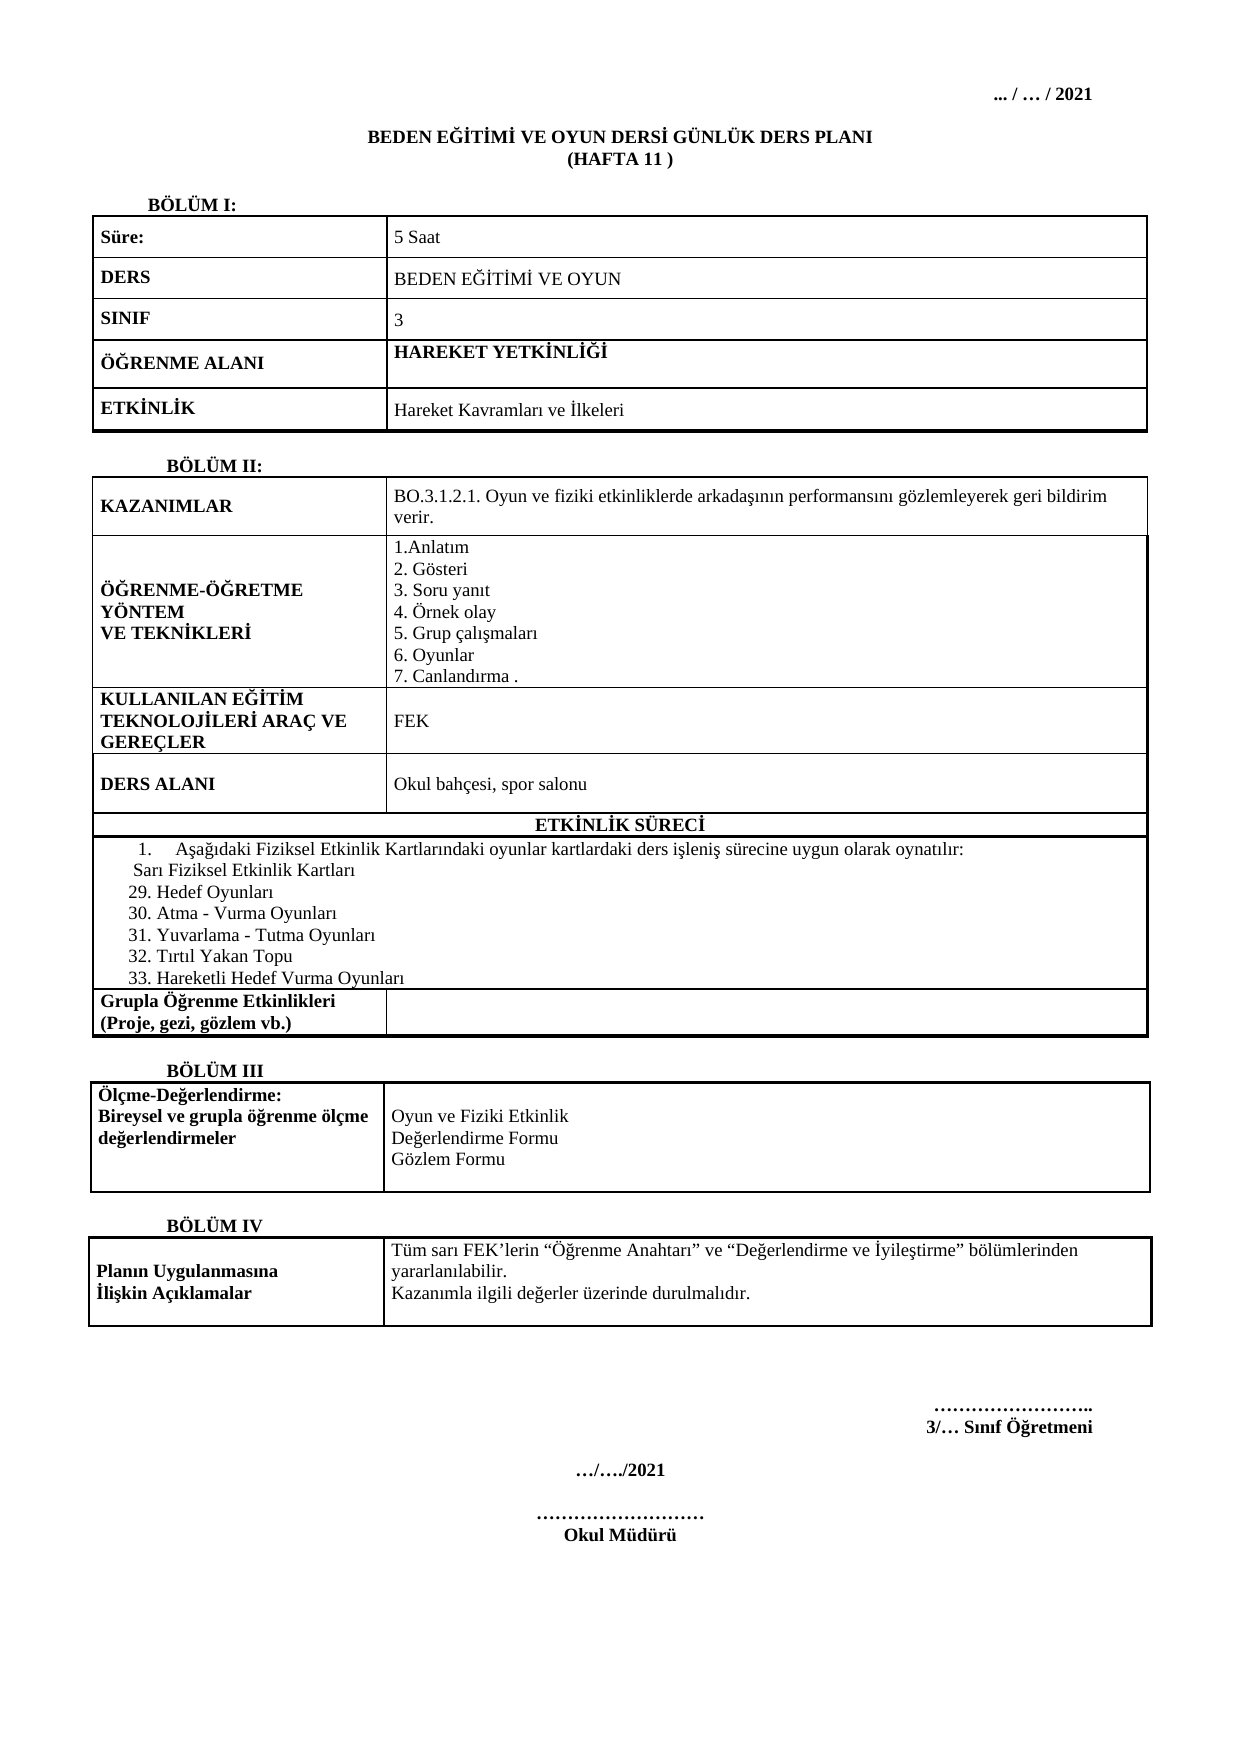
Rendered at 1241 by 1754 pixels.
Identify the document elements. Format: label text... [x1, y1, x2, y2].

table_cell 1.Anlatım 2. Gösteri 3. Soru yanıt 4. Örnek olay 5. Grup çalışmaları 6. Oyunlar 7. Canlandırma . [387, 536, 1146, 687]
table_header KAZANIMLAR [93, 478, 386, 535]
table_header Ölçme-Değerlendirme: Bireysel ve grupla öğrenme ölçme değerlendirmeler [92, 1084, 383, 1191]
table_cell Hareket Kavramları ve İlkeleri [388, 389, 1146, 429]
table_header Oyun ve Fiziki Etkinlik Değerlendirme Formu Gözlem Formu [385, 1084, 1149, 1191]
table_cell KULLANILAN EĞİTİM TEKNOLOJİLERİ ARAÇ VE GEREÇLER [93, 688, 386, 753]
table_cell BEDEN EĞİTİMİ VE OYUN [388, 258, 1146, 298]
table_header Süre: [94, 217, 386, 256]
table_header Planın Uygulanmasına İlişkin Açıklamalar [90, 1239, 383, 1325]
text BÖLÜM II: [148, 455, 1093, 476]
subtitle BÖLÜM III [148, 1060, 1093, 1081]
table_cell ÖĞRENME ALANI [94, 341, 386, 387]
table_cell DERS [94, 258, 386, 298]
table_cell Grupla Öğrenme Etkinlikleri (Proje, gezi, gözlem vb.) [94, 990, 386, 1033]
table_cell ÖĞRENME-ÖĞRETME YÖNTEM VE TEKNİKLERİ [93, 536, 386, 687]
table_cell ETKİNLİK SÜRECİ [94, 814, 1146, 835]
text BÖLÜM I: [148, 193, 1093, 215]
table_cell SINIF [94, 299, 386, 339]
table_header 5 Saat [388, 217, 1146, 256]
table_cell DERS ALANI [94, 754, 386, 812]
text ……………………… [148, 1502, 1093, 1523]
text (HAFTA 11 ) [148, 148, 1093, 169]
table_cell HAREKET YETKİNLİĞİ [388, 341, 1146, 387]
text …………………….. [148, 1394, 1093, 1416]
table_cell Okul bahçesi, spor salonu [387, 754, 1146, 812]
table_cell [387, 990, 1146, 1033]
table_cell 3 [388, 299, 1146, 339]
table_cell FEK [387, 688, 1146, 753]
table_header BO.3.1.2.1. Oyun ve fiziki etkinliklerde arkadaşının performansını gözlemleyerek geri bildirim verir. [387, 478, 1147, 535]
table_cell Aşağıdaki Fiziksel Etkinlik Kartlarındaki oyunlar kartlardaki ders işleniş sürecine uygun olarak oynatılır: Sarı Fiziksel Etkinlik Kartları 29. Hedef Oyunları 30. Atma - Vurma Oyunları 31. Yuvarlama - Tutma Oyunları 32. Tırtıl Yakan Topu 33. Hareketli Hedef Vurma Oyunları [94, 838, 1146, 988]
table_header Tüm sarı FEK’lerin “Öğrenme Anahtarı” ve “Değerlendirme ve İyileştirme” bölümlerinden yararlanılabilir. Kazanımla ilgili değerler üzerinde durulmalıdır. [385, 1239, 1150, 1325]
text …/…./2021 [148, 1459, 1093, 1480]
text Okul Müdürü [148, 1523, 1093, 1545]
text BEDEN EĞİTİMİ VE OYUN DERSİ GÜNLÜK DERS PLANI [148, 126, 1093, 148]
table_cell ETKİNLİK [94, 389, 386, 429]
subtitle BÖLÜM IV [148, 1215, 1093, 1236]
text ... / … / 2021 [148, 83, 1093, 105]
text 3/… Sınıf Öğretmeni [148, 1416, 1093, 1437]
